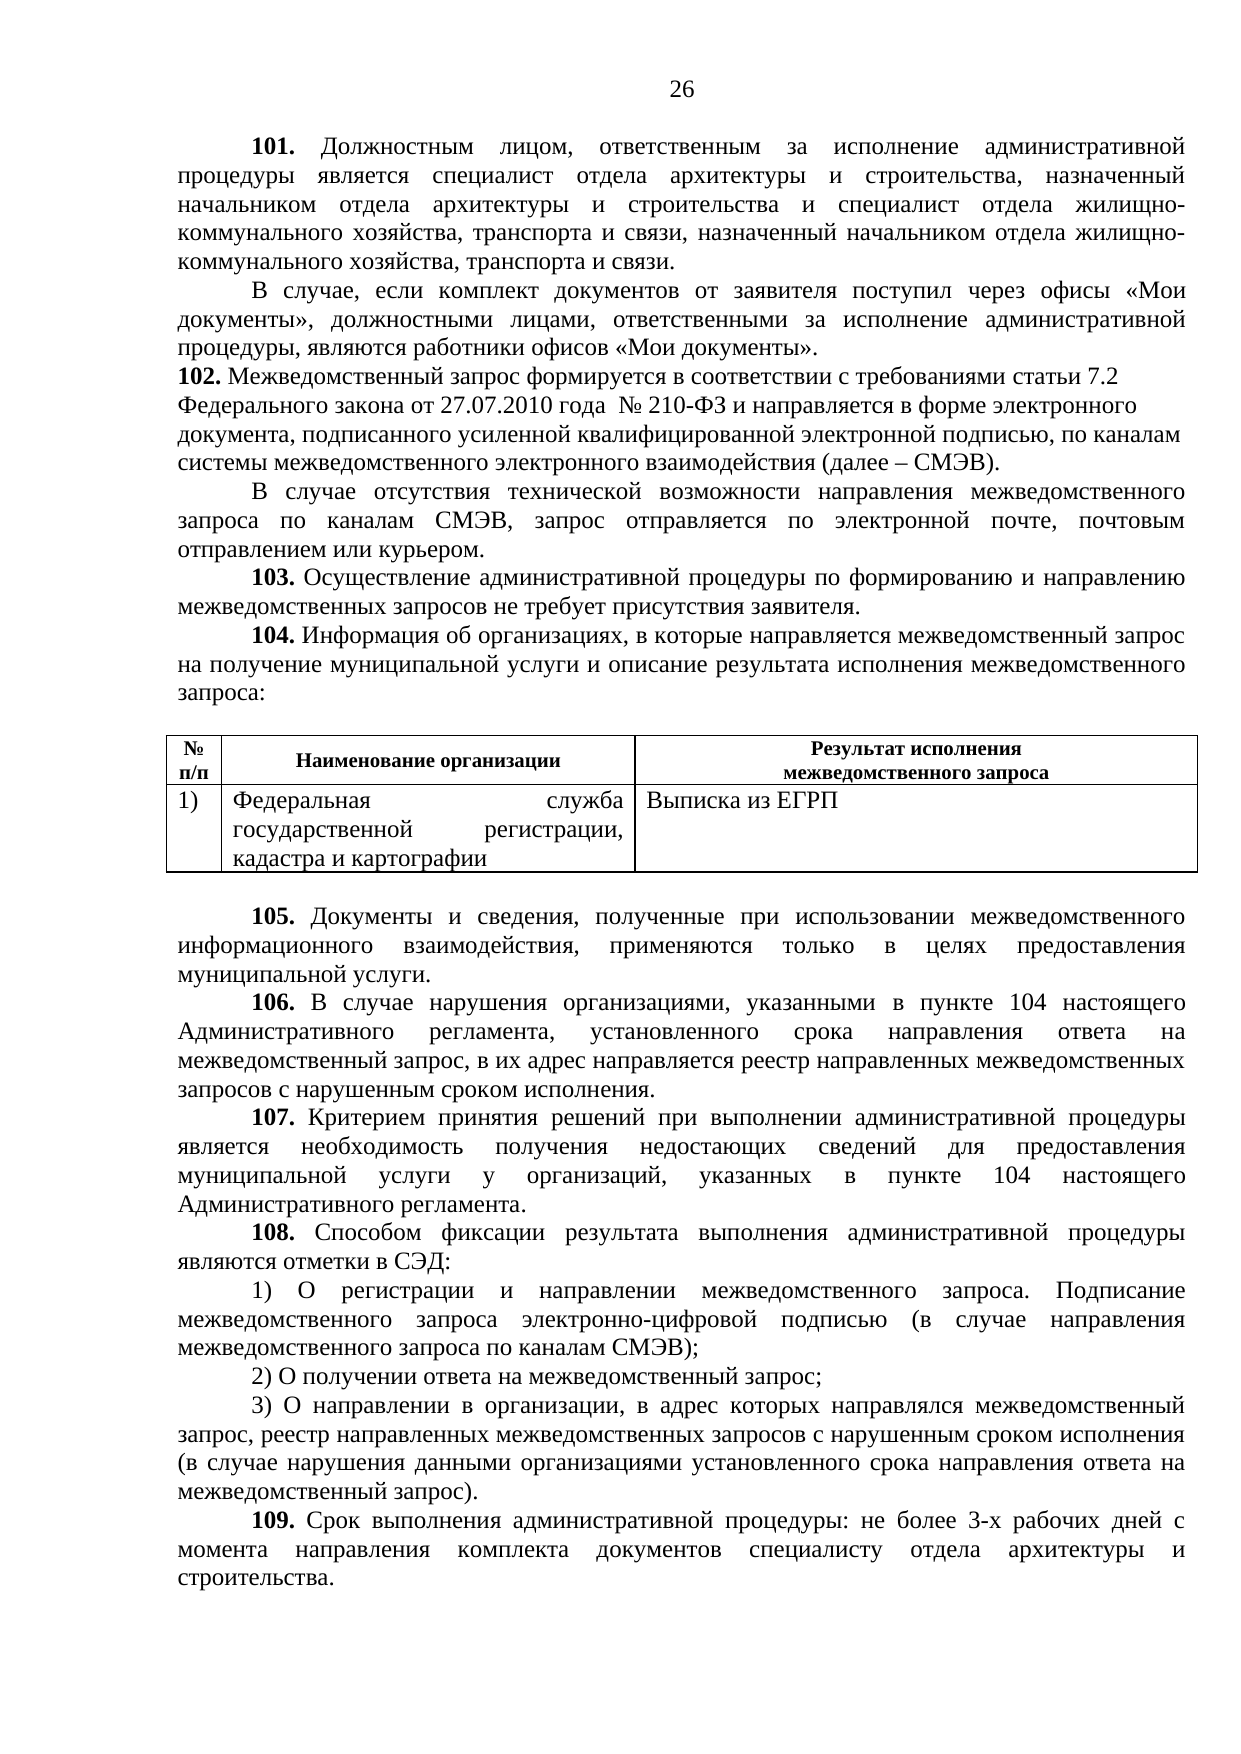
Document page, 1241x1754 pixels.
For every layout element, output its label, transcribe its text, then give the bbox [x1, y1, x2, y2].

text В случае, если комплект документов от заявителя поступил через офисы «Мои документы», должностными лицами, ответственными за исполнение административной процедуры, являются работники офисов «Мои документы». [177, 275, 1186, 361]
text 3) О направлении в организации, в адрес которых направлялся межведомственный запрос, реестр направленных межведомственных запросов с нарушенным сроком исполнения (в случае нарушения данными организациями установленного срока направления ответа на межведомственный запрос). [177, 1390, 1186, 1505]
text 108. Способом фиксации результата выполнения административной процедуры являются отметки в СЭД: [177, 1217, 1186, 1275]
table_cell Выписка из ЕГРП [636, 785, 1197, 871]
text 106. В случае нарушения организациями, указанными в пункте 104 настоящего Административного регламента, установленного срока направления ответа на межведомственный запрос, в их адрес направляется реестр направленных межведомственных запросов с нарушенным сроком исполнения. [177, 987, 1186, 1102]
text 104. Информация об организациях, в которые направляется межведомственный запрос на получение муниципальной услуги и описание результата исполнения межведомственного запроса: [177, 620, 1186, 706]
text 2) О получении ответа на межведомственный запрос; [177, 1361, 1186, 1390]
text 101. Должностным лицом, ответственным за исполнение административной процедуры является специалист отдела архитектуры и строительства, назначенный начальником отдела архитектуры и строительства и специалист отдела жилищно-коммунального хозяйства, транспорта и связи, назначенный начальником отдела жилищно-коммунального хозяйства, транспорта и связи. [177, 131, 1186, 275]
text 103. Осуществление административной процедуры по формированию и направлению межведомственных запросов не требует присутствия заявителя. [177, 562, 1186, 620]
table_cell Федеральная служба государственной регистрации, кадастра и картографии [222, 785, 634, 871]
table_cell 1) [167, 785, 221, 871]
text 102. Межведомственный запрос формируется в соответствии с требованиями статьи 7.2 Федерального закона от 27.07.2010 года № 210-ФЗ и направляется в форме электронного документа, подписанного усиленной квалифицированной электронной подписью, по каналам системы межведомственного электронного взаимодействия (далее – СМЭВ). [177, 361, 1186, 476]
text 1) О регистрации и направлении межведомственного запроса. Подписание межведомственного запроса электронно-цифровой подписью (в случае направления межведомственного запроса по каналам СМЭВ); [177, 1275, 1186, 1361]
text 105. Документы и сведения, полученные при использовании межведомственного информационного взаимодействия, применяются только в целях предоставления муниципальной услуги. [177, 901, 1186, 987]
text 107. Критерием принятия решений при выполнении административной процедуры является необходимость получения недостающих сведений для предоставления муниципальной услуги у организаций, указанных в пункте 104 настоящего Административного регламента. [177, 1102, 1186, 1217]
text В случае отсутствия технической возможности направления межведомственного запроса по каналам СМЭВ, запрос отправляется по электронной почте, почтовым отправлением или курьером. [177, 476, 1186, 562]
table_header Результат исполнения межведомственного запроса [636, 736, 1197, 784]
table_header № п/п [167, 736, 221, 784]
text 109. Срок выполнения административной процедуры: не более 3-х рабочих дней с момента направления комплекта документов специалисту отдела архитектуры и строительства. [177, 1505, 1186, 1591]
table_header Наименование организации [222, 736, 634, 784]
